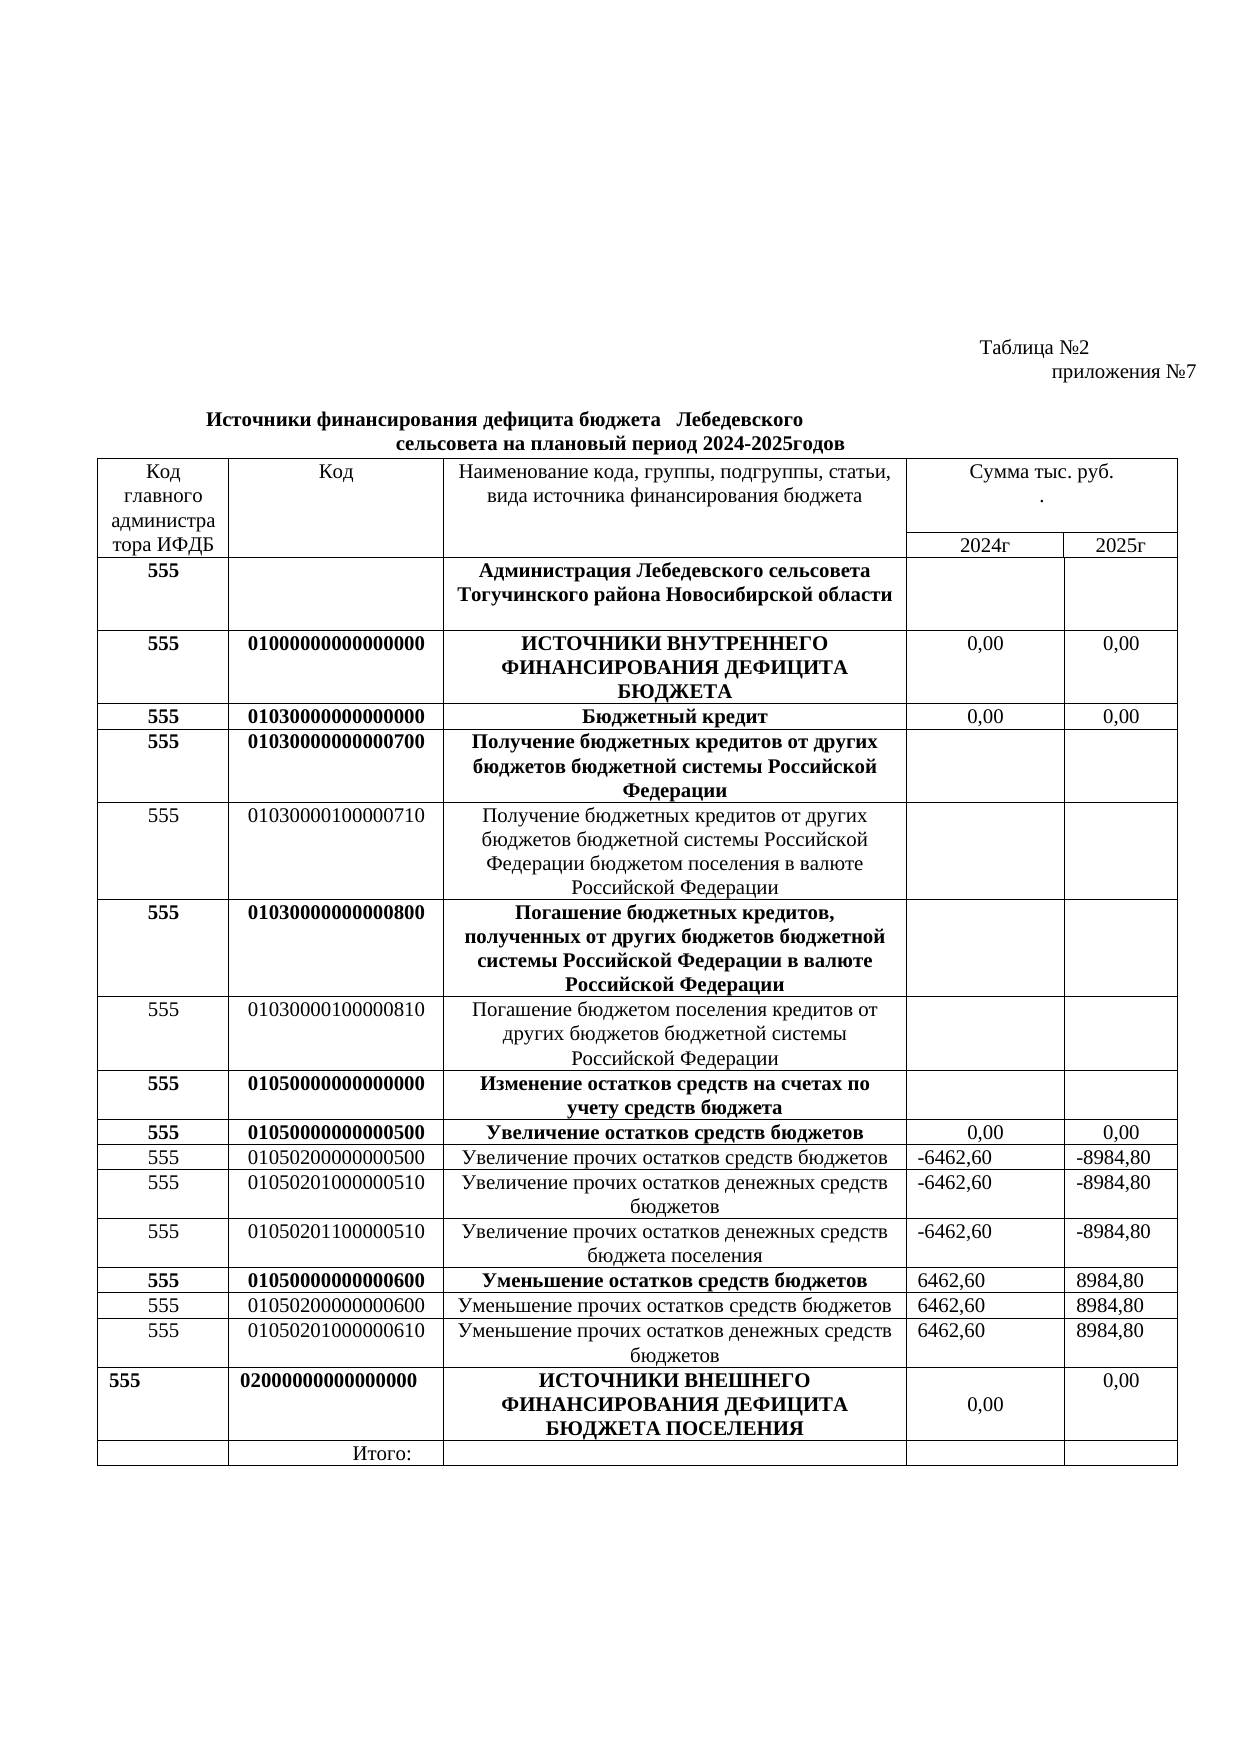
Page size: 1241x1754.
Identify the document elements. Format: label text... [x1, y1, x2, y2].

table_cell Уменьшение остатков средств бюджетов [444, 1268, 906, 1292]
table_cell 01050201100000510 [229, 1219, 443, 1267]
table_cell 555 [98, 730, 228, 802]
table_cell [907, 997, 1064, 1069]
text приложения №7 [44, 359, 1196, 383]
table_cell 0,00 [907, 1120, 1064, 1144]
table_cell -8984,80 [1065, 1170, 1177, 1218]
table_cell [1065, 1441, 1177, 1465]
table_cell 555 [98, 1368, 228, 1440]
table_cell 01030000000000800 [229, 900, 443, 996]
table_cell 6462,60 [907, 1268, 1064, 1292]
table_cell Бюджетный кредит [444, 704, 906, 728]
table_cell [229, 558, 443, 630]
table_cell 01050200000000600 [229, 1293, 443, 1317]
table_cell 555 [98, 1219, 228, 1267]
table_cell 555 [98, 631, 228, 703]
table_header Код [229, 459, 443, 557]
table_cell 8984,80 [1065, 1319, 1177, 1367]
table_cell [98, 1441, 228, 1465]
table_cell 555 [98, 704, 228, 728]
table_cell [1065, 1071, 1177, 1119]
table_cell Уменьшение прочих остатков средств бюджетов [444, 1293, 906, 1317]
table_cell Погашение бюджетом поселения кредитов от других бюджетов бюджетной системы Российской Федерации [444, 997, 906, 1069]
table_cell [1065, 558, 1177, 630]
table_cell [1065, 730, 1177, 802]
table_cell [907, 1071, 1064, 1119]
table_cell 02000000000000000 [229, 1368, 443, 1440]
table_cell 0,00 [1065, 1368, 1177, 1440]
table_cell 0,00 [907, 631, 1064, 703]
table_cell 01000000000000000 [229, 631, 443, 703]
table_cell 8984,80 [1065, 1268, 1177, 1292]
table_cell [907, 558, 1064, 630]
table_cell [1065, 900, 1177, 996]
table_cell -6462,60 [907, 1145, 1064, 1169]
table_cell [907, 1441, 1064, 1465]
table_cell 555 [98, 900, 228, 996]
table_cell 555 [98, 997, 228, 1069]
table_cell 555 [98, 1071, 228, 1119]
text Источники финансирования дефицита бюджета Лебедевского [44, 407, 1196, 431]
table_cell 555 [98, 1120, 228, 1144]
table_cell 01030000000000000 [229, 704, 443, 728]
table_cell 555 [98, 1293, 228, 1317]
table_cell 555 [98, 1268, 228, 1292]
table_cell Увеличение прочих остатков денежных средств бюджетов [444, 1170, 906, 1218]
table_cell Уменьшение прочих остатков денежных средств бюджетов [444, 1319, 906, 1367]
table_cell 01030000100000710 [229, 803, 443, 899]
table_cell Получение бюджетных кредитов от других бюджетов бюджетной системы Российской Федерации [444, 730, 906, 802]
table_cell Увеличение прочих остатков средств бюджетов [444, 1145, 906, 1169]
table_cell 01050200000000500 [229, 1145, 443, 1169]
table_cell Администрация Лебедевского сельсовета Тогучинского района Новосибирской области [444, 558, 906, 630]
table_cell 01050201000000510 [229, 1170, 443, 1218]
table_header Наименование кода, группы, подгруппы, статьи, вида источника финансирования бюджета [444, 459, 906, 557]
table_cell 01050201000000610 [229, 1319, 443, 1367]
table_cell 555 [98, 1170, 228, 1218]
table_cell Итого: [229, 1441, 443, 1465]
table_cell -6462,60 [907, 1170, 1064, 1218]
table_cell 2024г [907, 533, 1063, 557]
table_cell 6462,60 [907, 1319, 1064, 1367]
table_cell 8984,80 [1065, 1293, 1177, 1317]
table_cell Увеличение остатков средств бюджетов [444, 1120, 906, 1144]
table_header Код главного администратора ИФДБ [98, 459, 228, 557]
table_cell 0,00 [907, 1368, 1064, 1440]
table_cell [444, 1441, 906, 1465]
table_cell ИСТОЧНИКИ ВНУТРЕННЕГО ФИНАНСИРОВАНИЯ ДЕФИЦИТА БЮДЖЕТА [444, 631, 906, 703]
table_cell 0,00 [1065, 1120, 1177, 1144]
table_cell 0,00 [1065, 704, 1177, 728]
table_cell 01030000000000700 [229, 730, 443, 802]
table_header Сумма тыс. руб. . [907, 459, 1177, 532]
table_cell Погашение бюджетных кредитов, полученных от других бюджетов бюджетной системы Российской Федерации в валюте Российской Федерации [444, 900, 906, 996]
table_cell Получение бюджетных кредитов от других бюджетов бюджетной системы Российской Федерации бюджетом поселения в валюте Российской Федерации [444, 803, 906, 899]
table_cell [907, 900, 1064, 996]
table_cell 6462,60 [907, 1293, 1064, 1317]
text сельсовета на плановый период 2024-2025годов [44, 431, 1196, 455]
table_cell 555 [98, 803, 228, 899]
table_cell 01030000100000810 [229, 997, 443, 1069]
table_cell 2025г [1064, 533, 1177, 557]
table_cell -8984,80 [1065, 1219, 1177, 1267]
table_cell Изменение остатков средств на счетах по учету средств бюджета [444, 1071, 906, 1119]
table_cell Увеличение прочих остатков денежных средств бюджета поселения [444, 1219, 906, 1267]
table_cell [907, 730, 1064, 802]
table_cell 555 [98, 558, 228, 630]
table_cell [1065, 997, 1177, 1069]
table_cell 555 [98, 1319, 228, 1367]
table_cell 0,00 [1065, 631, 1177, 703]
table_cell 01050000000000000 [229, 1071, 443, 1119]
table_cell 0,00 [907, 704, 1064, 728]
table_cell ИСТОЧНИКИ ВНЕШНЕГО ФИНАНСИРОВАНИЯ ДЕФИЦИТА БЮДЖЕТА ПОСЕЛЕНИЯ [444, 1368, 906, 1440]
table_cell -6462,60 [907, 1219, 1064, 1267]
table_cell 01050000000000600 [229, 1268, 443, 1292]
table_cell 555 [98, 1145, 228, 1169]
text Таблица №2 [44, 335, 1196, 359]
table_cell [907, 803, 1064, 899]
table_cell 01050000000000500 [229, 1120, 443, 1144]
table_cell [1065, 803, 1177, 899]
table_cell -8984,80 [1065, 1145, 1177, 1169]
